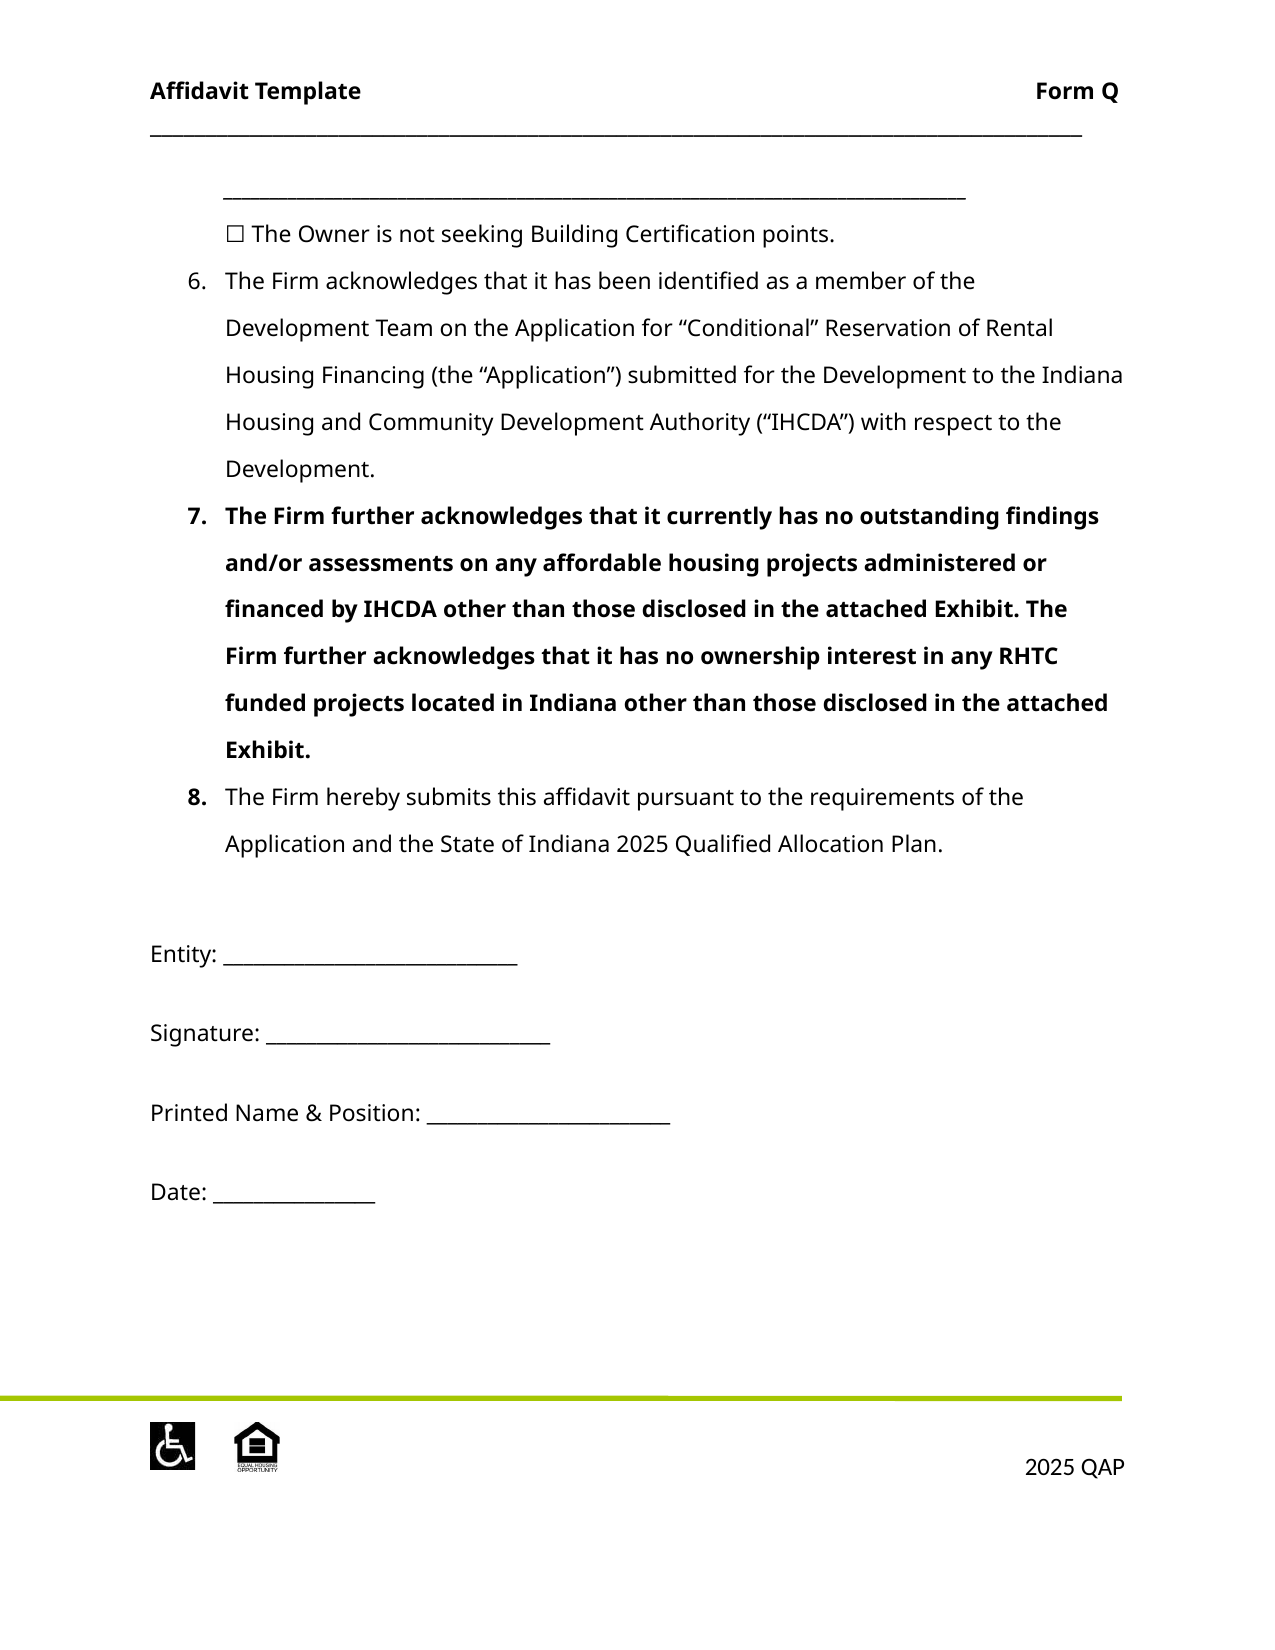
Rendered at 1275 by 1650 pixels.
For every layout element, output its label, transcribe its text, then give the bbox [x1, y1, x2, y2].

text Signature: ____________________________ [150, 1017, 1125, 1049]
picture [150, 1422, 196, 1470]
text Date: ________________ [150, 1176, 1125, 1207]
list _________________________________________________________________________________ [225, 172, 1125, 203]
list The Firm hereby submits this affidavit pursuant to the requirements of the Application and the State of Indiana 2025 Qualified Allocation Plan. [187, 781, 1125, 859]
picture [234, 1422, 280, 1472]
text Entity: _____________________________ [150, 938, 1125, 969]
list The Firm acknowledges that it has been identified as a member of the Development Team on the Application for “Conditional” Reservation of Rental Housing Financing (the “Application”) submitted for the Development to the Indiana Housing and Community Development Authority (“IHCDA”) with respect to the Development. [187, 265, 1125, 484]
text Printed Name & Position: ________________________ [150, 1097, 1125, 1128]
list The Firm further acknowledges that it currently has no outstanding findings and/or assessments on any affordable housing projects administered or financed by IHCDA other than those disclosed in the attached Exhibit. The Firm further acknowledges that it has no ownership interest in any RHTC funded projects located in Indiana other than those disclosed in the attached Exhibit. [187, 500, 1125, 765]
list The Owner is not seeking Building Certification points. [225, 218, 1125, 250]
